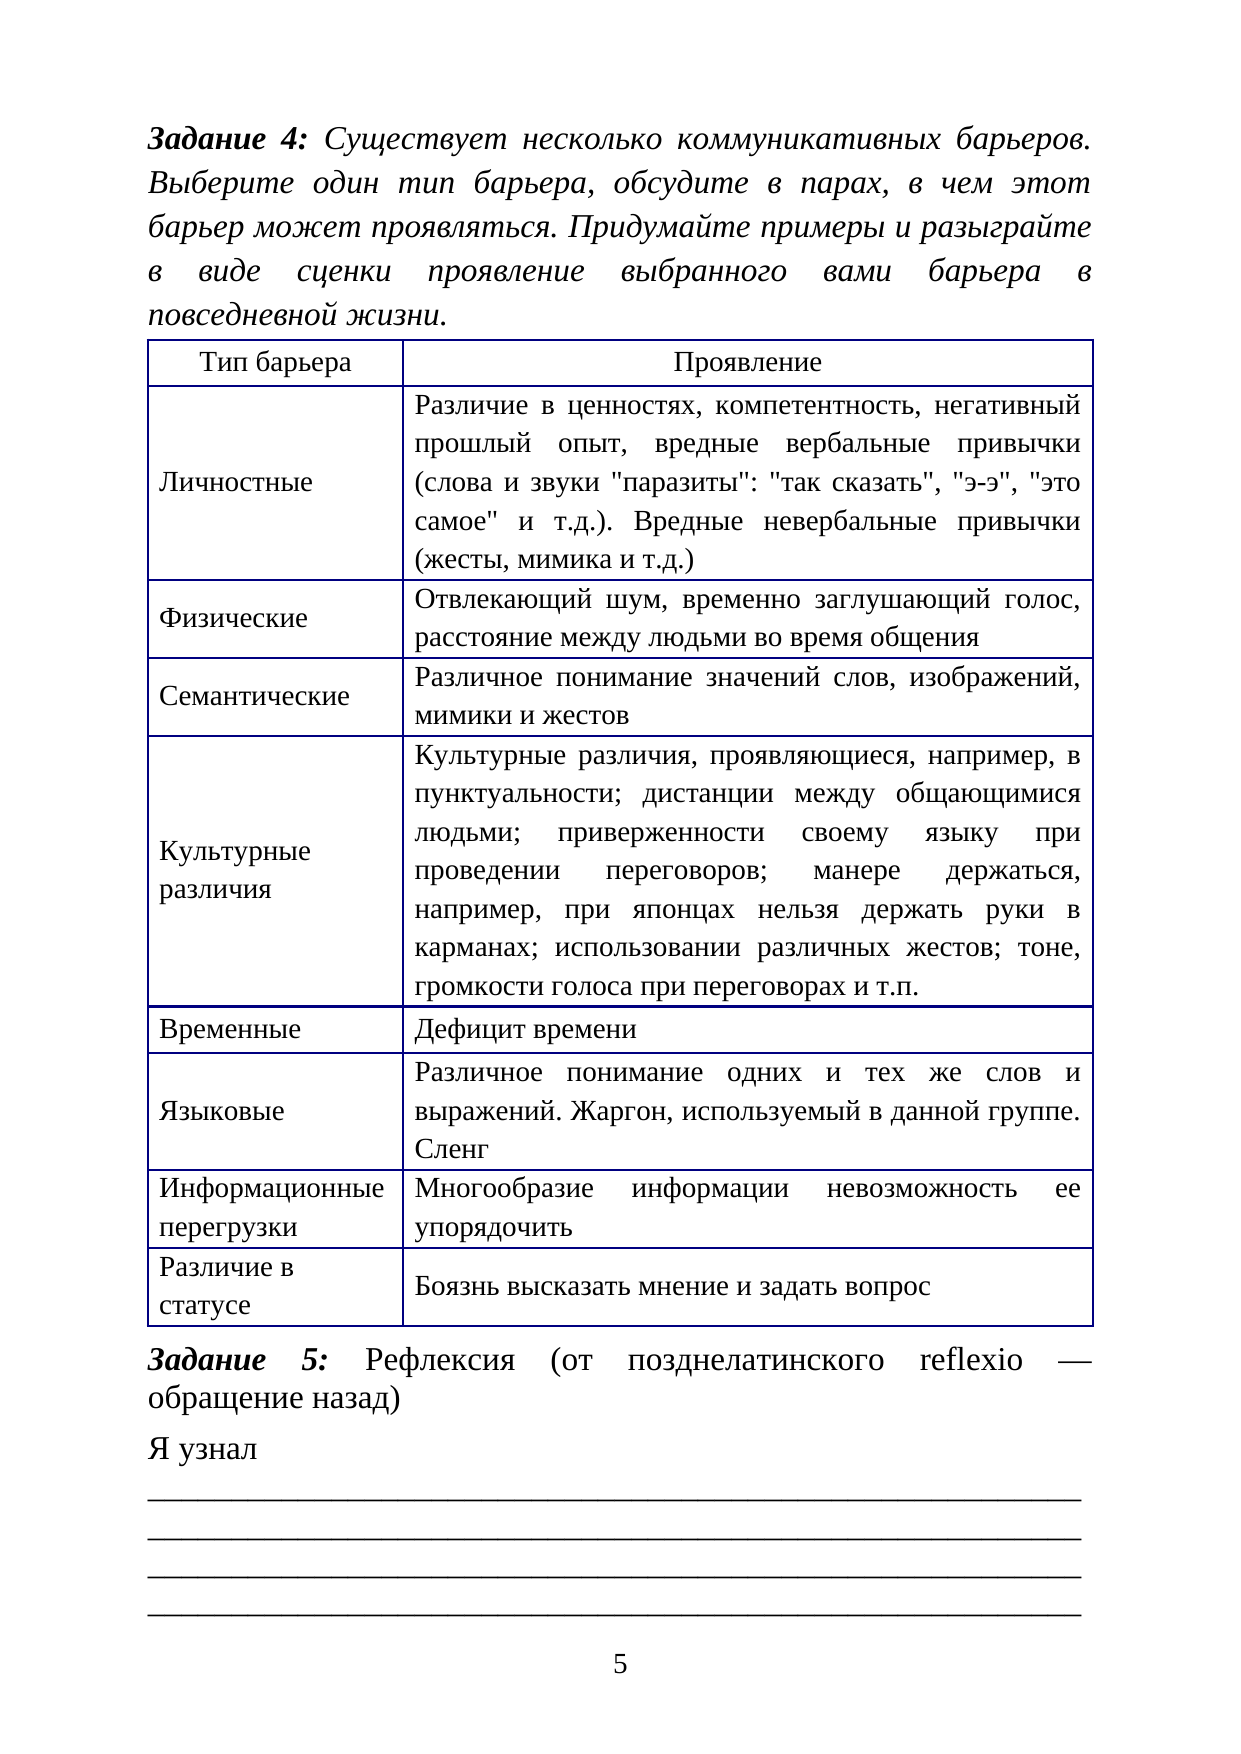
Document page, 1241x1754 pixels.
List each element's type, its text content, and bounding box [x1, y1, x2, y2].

table_cell Отвлекающий шум, временно заглушающий голос, расстояние между людьми во время общения [404, 581, 1092, 657]
table_cell Культурные различия, проявляющиеся, например, в пунктуальности; дистанции между общающимися людьми; приверженности своему языку при проведении переговоров; манере держаться, например, при японцах нельзя держать руки в карманах; использовании различных жестов; тоне, громкости голоса при переговорах и т.п. [404, 737, 1092, 1005]
table_cell Различие в ценностях, компетентность, негативный прошлый опыт, вредные вербальные привычки (слова и звуки "паразиты": "так сказать", "э-э", "это самое" и т.д.). Вредные невербальные привычки (жесты, мимика и т.д.) [404, 387, 1092, 579]
text Задание 5: Рефлексия (от позднелатинского reflexio — обращение назад) [148, 1339, 1092, 1416]
table_cell Различное понимание значений слов, изображений, мимики и жестов [404, 659, 1092, 735]
table_cell Семантические [149, 659, 402, 735]
table_cell Многообразие информации невозможность ее упорядочить [404, 1171, 1092, 1247]
table_cell Культурные различия [149, 737, 402, 1005]
table_cell Личностные [149, 387, 402, 579]
table_cell Физические [149, 581, 402, 657]
table_cell Информационные перегрузки [149, 1171, 402, 1247]
table_header Проявление [404, 341, 1092, 385]
table_cell Дефицит времени [404, 1008, 1092, 1052]
text Задание 4: Существует несколько коммуникативных барьеров. Выберите один тип барьера, обсудите в парах, в чем этот барьер может проявляться. Придумайте примеры и разыграйте в виде сценки проявление выбранного вами барьера в повседневной жизни. [148, 118, 1092, 333]
table_header Тип барьера [149, 341, 402, 385]
table_cell Временные [149, 1008, 402, 1052]
text Я узнал [148, 1428, 1092, 1467]
table_cell Различное понимание одних и тех же слов и выражений. Жаргон, используемый в данной группе. Сленг [404, 1054, 1092, 1168]
table_cell Языковые [149, 1054, 402, 1168]
table_cell Боязнь высказать мнение и задать вопрос [404, 1249, 1092, 1324]
table_cell Различие в статусе [149, 1249, 402, 1324]
